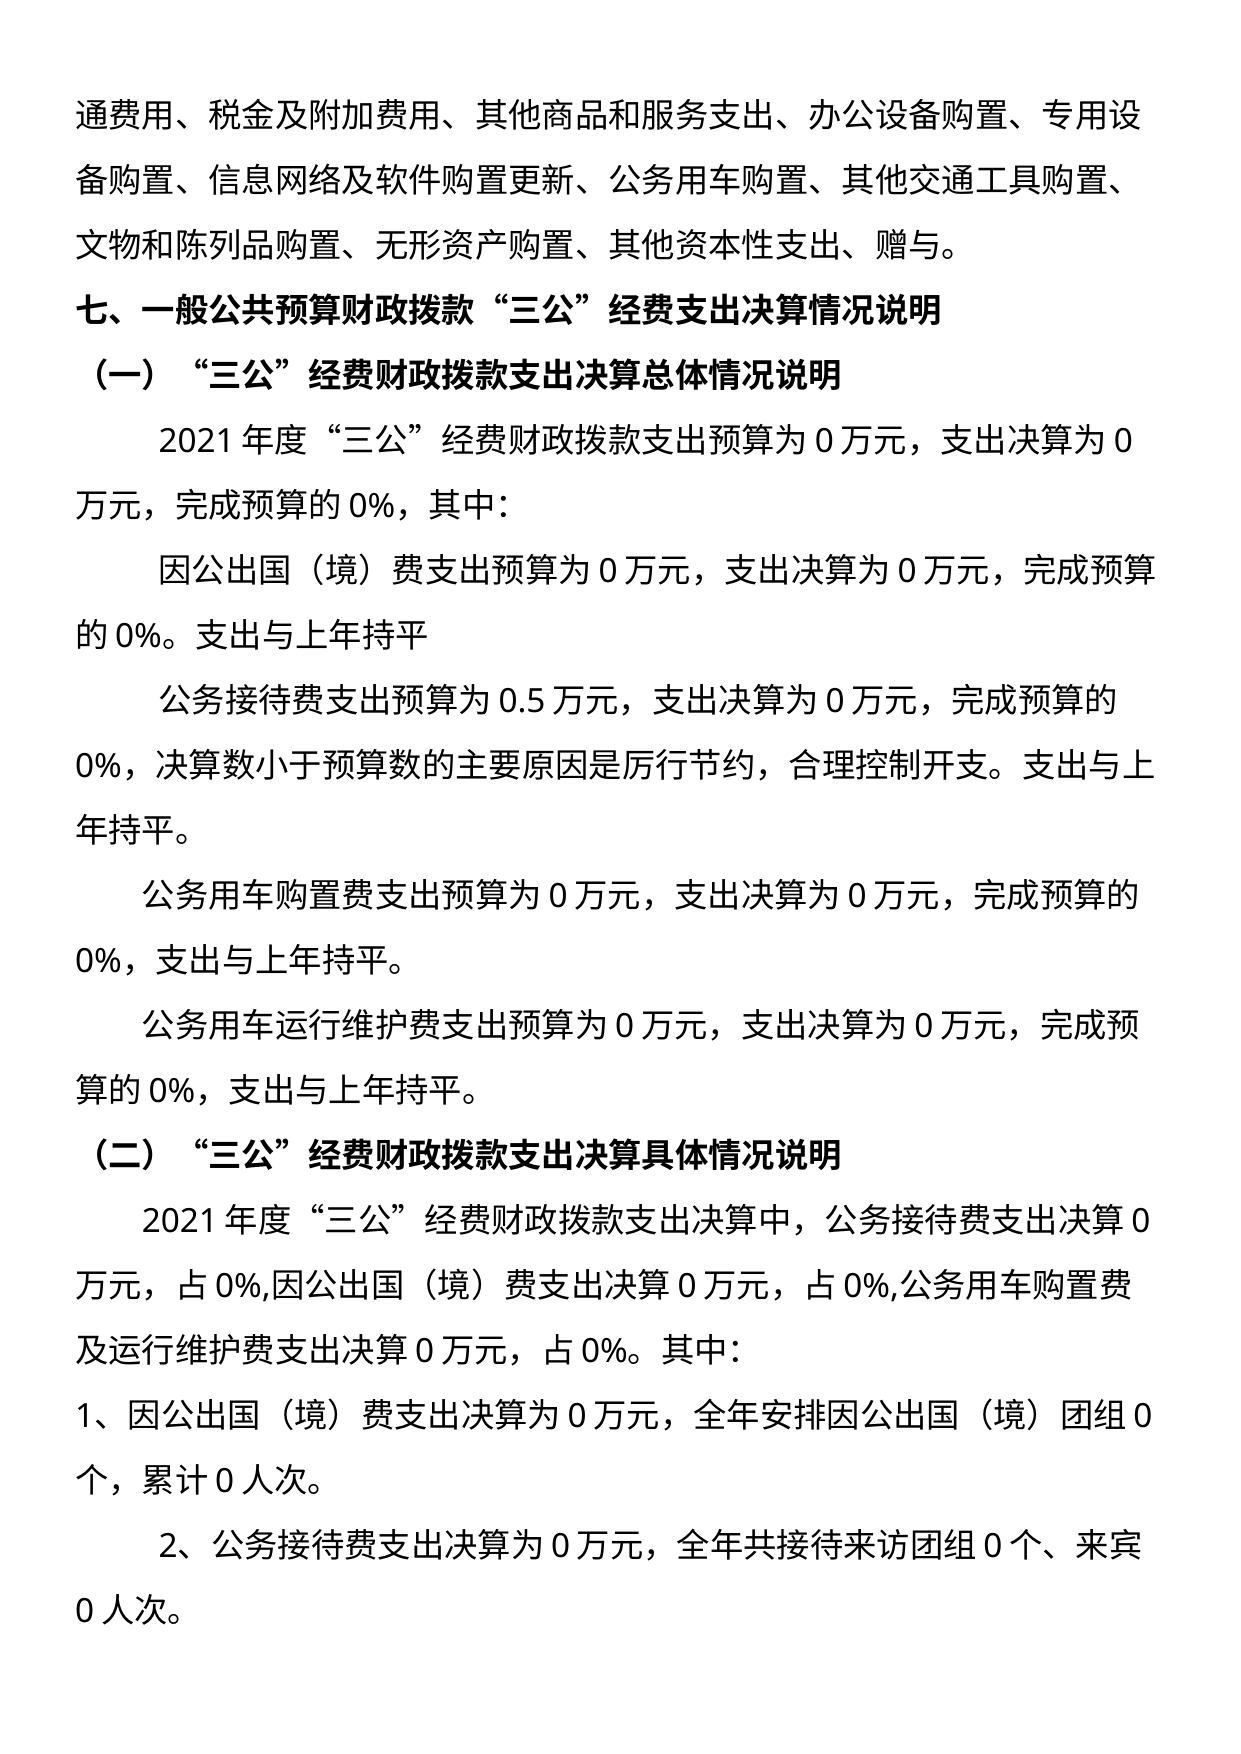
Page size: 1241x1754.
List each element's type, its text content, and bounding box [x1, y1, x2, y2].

text （一）“三公”经费财政拨款支出决算总体情况说明 [75, 341, 1165, 406]
text （二）“三公”经费财政拨款支出决算具体情况说明 [75, 1121, 1165, 1186]
text 2、公务接待费支出决算为0万元，全年共接待来访团组0个、来宾0人次。 [75, 1511, 1165, 1641]
text 公务用车运行维护费支出预算为0万元，支出决算为0万元，完成预算的0%，支出与上年持平。 [75, 991, 1165, 1121]
text 2021年度“三公”经费财政拨款支出决算中，公务接待费支出决算0万元，占0%,因公出国（境）费支出决算0万元，占0%,公务用车购置费及运行维护费支出决算0万元，占0%。其中： [75, 1186, 1165, 1381]
text 七、一般公共预算财政拨款“三公”经费支出决算情况说明 [75, 276, 1165, 341]
text 公务接待费支出预算为0.5万元，支出决算为0万元，完成预算的0%，决算数小于预算数的主要原因是厉行节约，合理控制开支。支出与上年持平。 [75, 666, 1165, 861]
text 公务用车购置费支出预算为0万元，支出决算为0万元，完成预算的0%，支出与上年持平。 [75, 861, 1165, 991]
text 1、因公出国（境）费支出决算为0万元，全年安排因公出国（境）团组0个，累计0人次。 [75, 1381, 1165, 1511]
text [75, 81, 1165, 276]
text 因公出国（境）费支出预算为0万元，支出决算为0万元，完成预算的0%。支出与上年持平 [75, 536, 1165, 666]
text 2021年度“三公”经费财政拨款支出预算为0万元，支出决算为0万元，完成预算的0%，其中： [75, 406, 1165, 536]
